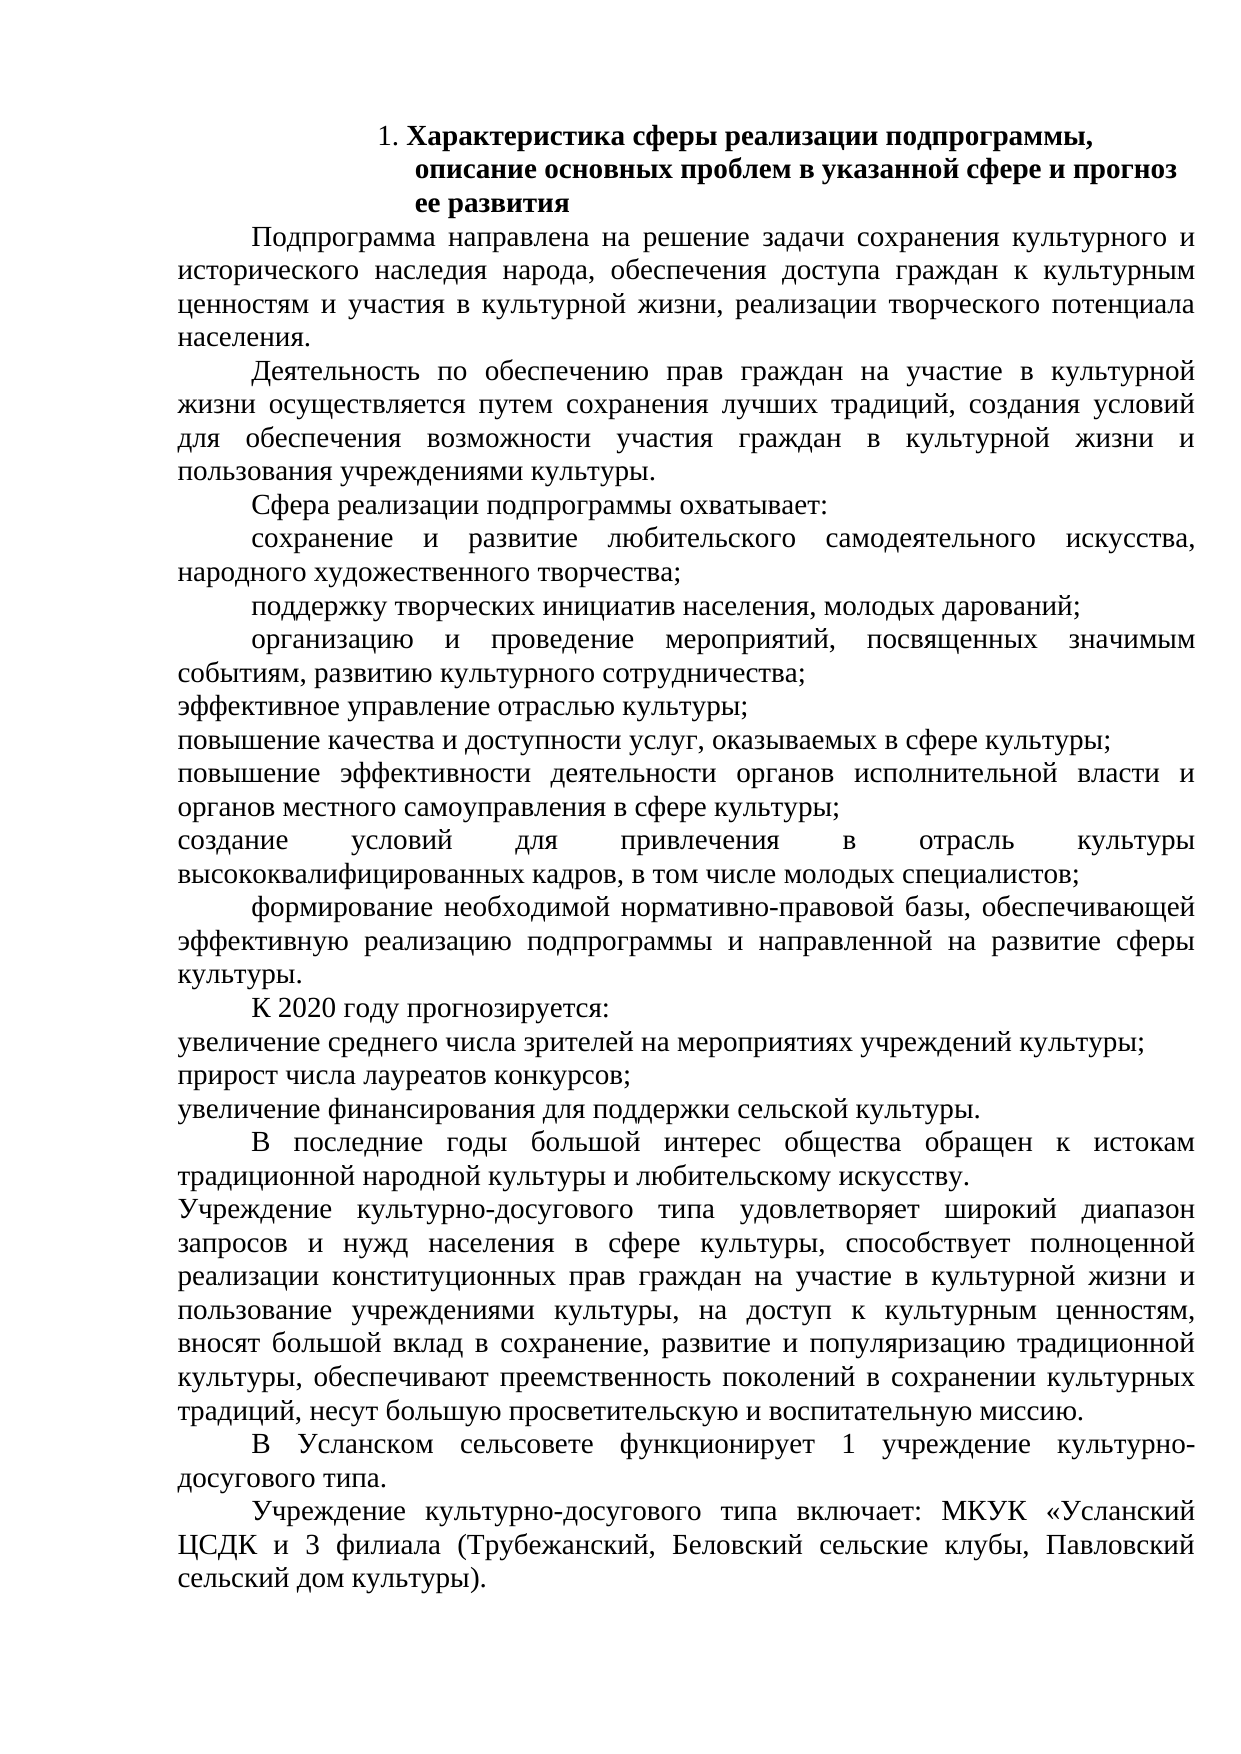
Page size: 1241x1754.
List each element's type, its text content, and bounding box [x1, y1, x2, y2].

text повышение качества и доступности услуг, оказываемых в сфере культуры; [177, 722, 1196, 755]
text Подпрограмма направлена на решение задачи сохранения культурного и исторического наследия народа, обеспечения доступа граждан к культурным ценностям и участия в культурной жизни, реализации творческого потенциала населения. [177, 219, 1196, 353]
text В Усланском сельсовете функционирует 1 учреждение культурно-досугового типа. [177, 1426, 1196, 1493]
text увеличение среднего числа зрителей на мероприятиях учреждений культуры; [177, 1024, 1196, 1057]
text Учреждение культурно-досугового типа включает: МКУК «Усланский ЦСДК и 3 филиала (Трубежанский, Беловский сельские клубы, Павловский сельский дом культуры). [177, 1493, 1196, 1594]
text увеличение финансирования для поддержки сельской культуры. [177, 1091, 1196, 1124]
text поддержку творческих инициатив населения, молодых дарований; [177, 588, 1196, 621]
text формирование необходимой нормативно-правовой базы, обеспечивающей эффективную реализацию подпрограммы и направленной на развитие сферы культуры. [177, 889, 1196, 990]
text В последние годы большой интерес общества обращен к истокам традиционной народной культуры и любительскому искусству. [177, 1124, 1196, 1191]
text Деятельность по обеспечению прав граждан на участие в культурной жизни осуществляется путем сохранения лучших традиций, создания условий для обеспечения возможности участия граждан в культурной жизни и пользования учреждениями культуры. [177, 353, 1196, 487]
text эффективное управление отраслью культуры; [177, 688, 1196, 722]
text создание условий для привлечения в отрасль культуры высококвалифицированных кадров, в том числе молодых специалистов; [177, 822, 1196, 889]
text организацию и проведение мероприятий, посвященных значимым событиям, развитию культурного сотрудничества; [177, 621, 1196, 688]
text повышение эффективности деятельности органов исполнительной власти и органов местного самоуправления в сфере культуры; [177, 755, 1196, 822]
text прирост числа лауреатов конкурсов; [177, 1057, 1196, 1091]
text Сфера реализации подпрограммы охватывает: [177, 487, 1196, 521]
text К 2020 году прогнозируется: [177, 990, 1196, 1024]
text сохранение и развитие любительского самодеятельного искусства, народного художественного творчества; [177, 521, 1196, 588]
text 1.​ Характеристика сферы реализации подпрограммы, описание основных проблем в указанной сфере и прогноз ее развития [377, 118, 1196, 219]
text Учреждение культурно-досугового типа удовлетворяет широкий диапазон запросов и нужд населения в сфере культуры, способствует полноценной реализации конституционных прав граждан на участие в культурной жизни и пользование учреждениями культуры, на доступ к культурным ценностям, вносят большой вклад в сохранение, развитие и популяризацию традиционной культуры, обеспечивают преемственность поколений в сохранении культурных традиций, несут большую просветительскую и воспитательную миссию. [177, 1191, 1196, 1426]
